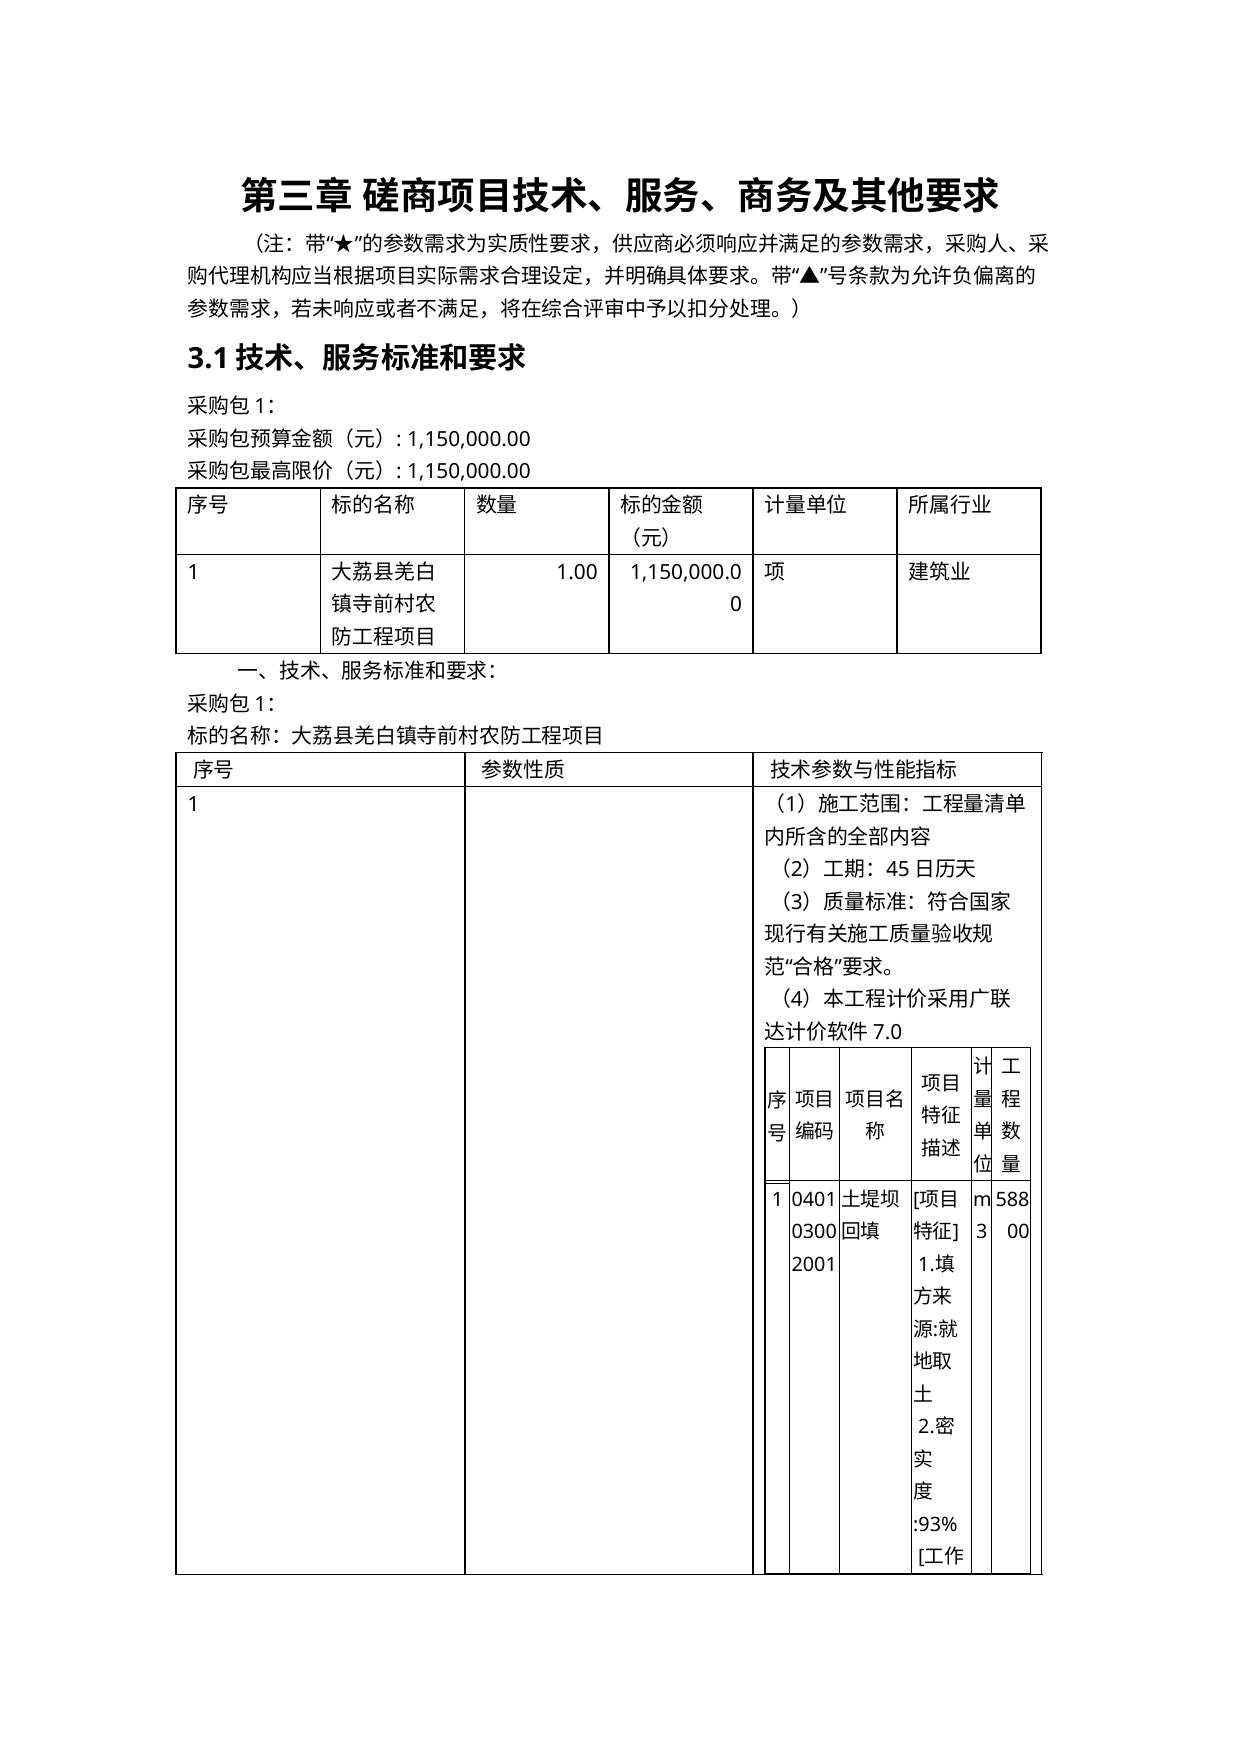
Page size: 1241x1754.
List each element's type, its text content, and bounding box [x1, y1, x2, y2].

table_header 技术参数与性能指标 [754, 753, 1041, 786]
table_header 序号 [177, 489, 320, 553]
table_header 序号 [177, 753, 464, 786]
table_cell [466, 787, 752, 1573]
table_header 标的名称 [321, 489, 464, 553]
text 3.1技术、服务标准和要求 [187, 324, 1053, 389]
table_cell 大荔县羌白镇寺前村农防工程项目 [321, 555, 464, 653]
text 采购包1： [187, 687, 1053, 719]
table_header 参数性质 [466, 753, 752, 786]
table_header 计量单位 [754, 489, 896, 553]
text 采购包预算金额（元）: 1,150,000.00 [187, 422, 1053, 454]
table_header 标的金额 （元） [610, 489, 752, 553]
table_cell 建筑业 [898, 555, 1040, 653]
table_cell 项 [754, 555, 896, 653]
table_cell 1 [177, 787, 464, 1573]
table_cell 1 [177, 555, 320, 653]
text 采购包1： [187, 389, 1053, 422]
text 一、技术、服务标准和要求： [187, 654, 1053, 687]
table_header 所属行业 [898, 489, 1040, 553]
table_cell 1,150,000.00 [610, 555, 752, 653]
text 采购包最高限价（元）: 1,150,000.00 [187, 454, 1053, 487]
table_cell 1.00 [465, 555, 608, 653]
table_header 数量 [465, 489, 608, 553]
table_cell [754, 787, 1041, 1573]
text 第三章 磋商项目技术、服务、商务及其他要求 [187, 162, 1053, 227]
text （注：带“★”的参数需求为实质性要求，供应商必须响应并满足的参数需求，采购人、采购代理机构应当根据项目实际需求合理设定，并明确具体要求。带“▲”号条款为允许负偏离的参数需求，若未响应或者不满足，将在综合评审中予以扣分处理。） [187, 227, 1053, 324]
text 标的名称：大荔县羌白镇寺前村农防工程项目 [187, 719, 1053, 752]
